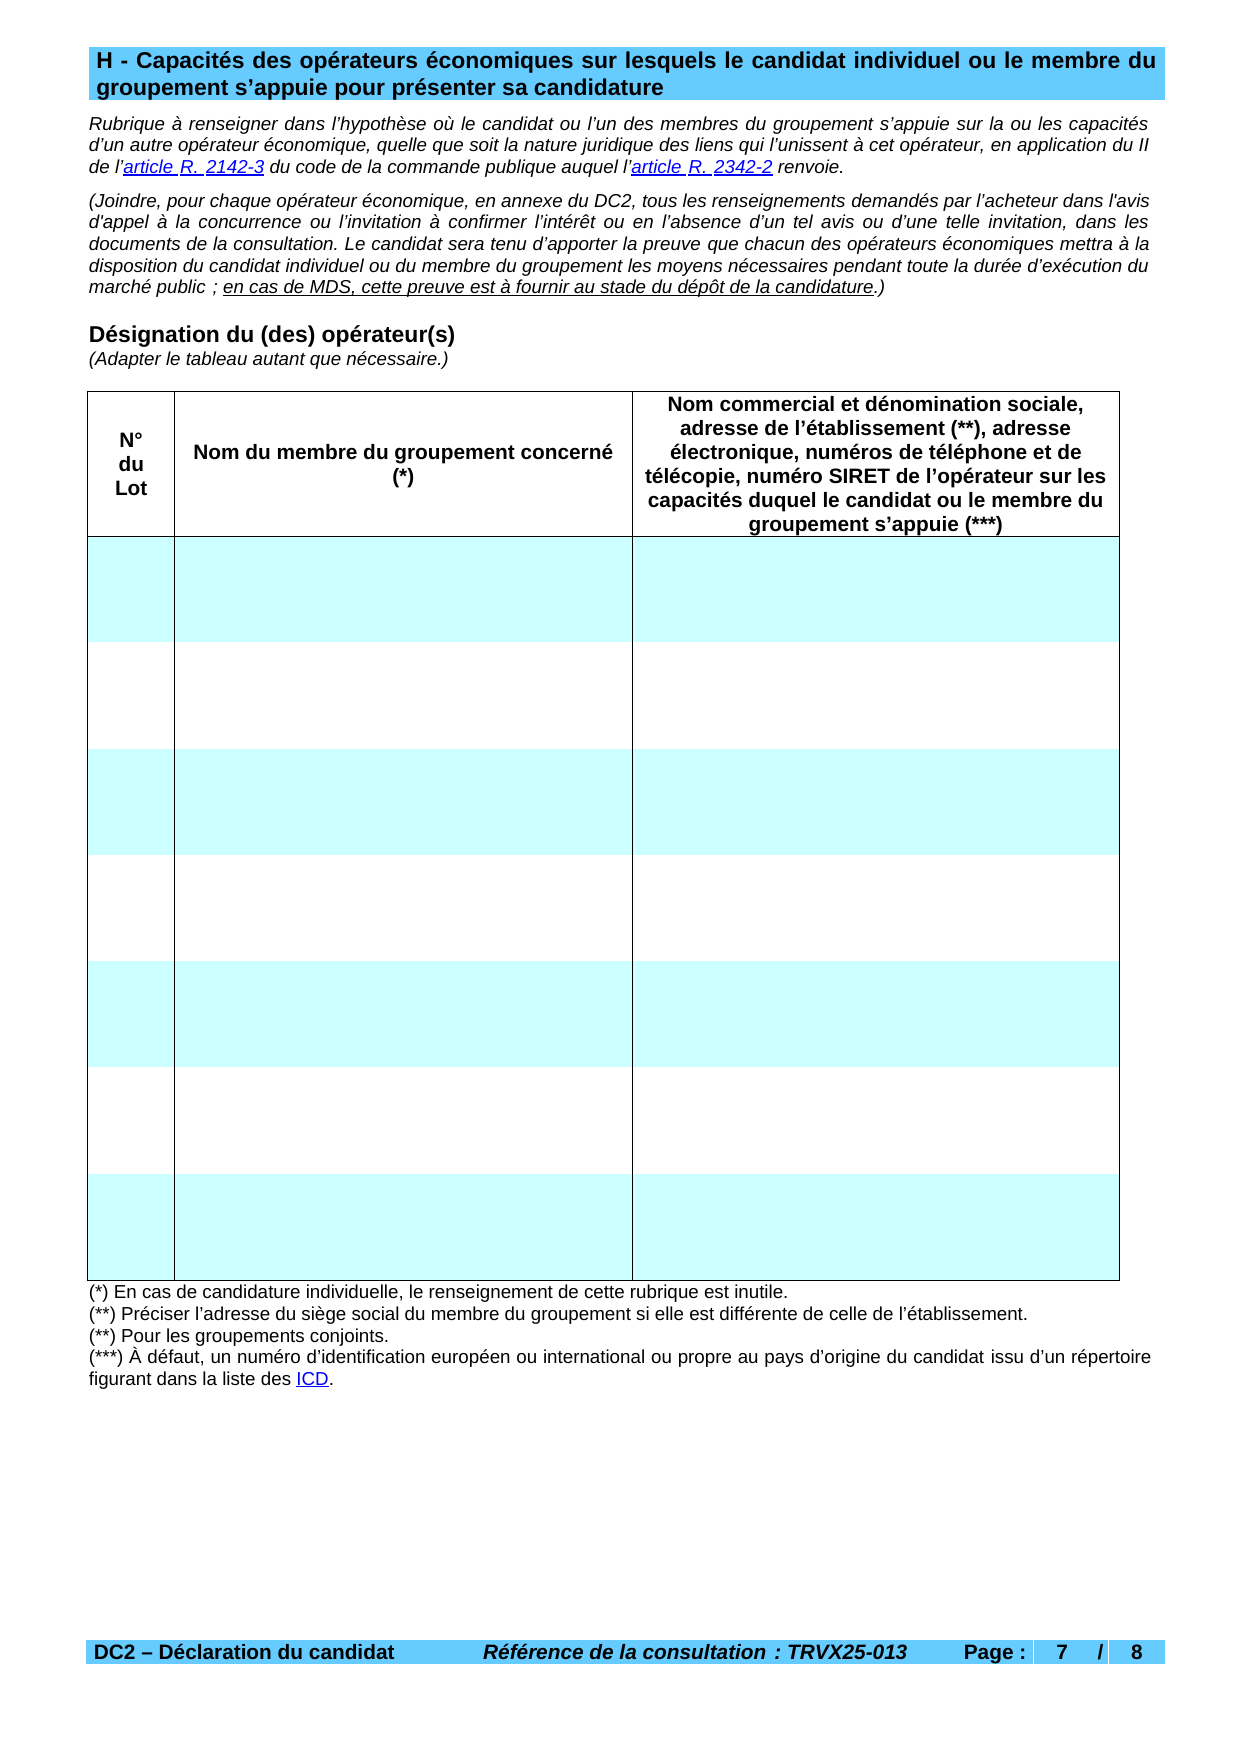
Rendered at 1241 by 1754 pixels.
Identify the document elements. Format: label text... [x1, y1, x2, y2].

table_header Nom commercial et dénomination sociale, adresse de l’établissement (**), adresse électronique, numéros de téléphone et de télécopie, numéro SIRET de l’opérateur sur les capacités duquel le candidat ou le membre du groupement s’appuie (***) [633, 392, 1119, 536]
table_cell [175, 961, 632, 1067]
table_cell [175, 642, 632, 748]
table_cell [175, 1068, 632, 1174]
table_header H - Capacités des opérateurs économiques sur lesquels le candidat individuel ou le membre du groupement s’appuie pour présenter sa candidature [664, 47, 1165, 100]
table_cell [175, 537, 632, 642]
table_cell [88, 537, 174, 642]
table_cell [88, 642, 174, 748]
table_cell [88, 1174, 174, 1280]
table_cell [633, 1174, 1119, 1280]
table_cell [633, 1068, 1119, 1174]
table_header N° du Lot [88, 392, 174, 536]
table_cell [88, 961, 174, 1067]
table_cell [633, 537, 1119, 642]
text (***) À défaut, un numéro d’identification européen ou international ou propre au pays d’origine du candidat issu d’un répertoire figurant dans la liste des ICD. [89, 1346, 1152, 1389]
text (**) Préciser l’adresse du siège social du membre du groupement si elle est différente de celle de l’établissement. [89, 1303, 1152, 1324]
table_cell [633, 961, 1119, 1067]
table_cell [633, 855, 1119, 961]
table_cell [88, 1068, 174, 1174]
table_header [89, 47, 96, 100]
table_cell [633, 642, 1119, 748]
table_cell [633, 749, 1119, 855]
table_cell [88, 749, 174, 855]
table_header Nom du membre du groupement concerné (*) [175, 392, 632, 536]
text Rubrique à renseigner dans l’hypothèse où le candidat ou l’un des membres du groupement s’appuie sur la ou les capacités d’un autre opérateur économique, quelle que soit la nature juridique des liens qui l’unissent à cet opérateur, en application du II de l’article R. 2142-3 du code de la commande publique auquel l’article R. 2342-2 renvoie. [89, 112, 1152, 177]
text (Adapter le tableau autant que nécessaire.) [89, 348, 1152, 369]
table_cell [88, 855, 174, 961]
text Désignation du (des) opérateur(s) [89, 321, 1152, 348]
text (**) Pour les groupements conjoints. [89, 1324, 1152, 1346]
table_cell [175, 749, 632, 855]
text (*) En cas de candidature individuelle, le renseignement de cette rubrique est inutile. [89, 1281, 1152, 1303]
text (Joindre, pour chaque opérateur économique, en annexe du DC2, tous les renseignements demandés par l’acheteur dans l'avis d'appel à la concurrence ou l’invitation à confirmer l’intérêt ou en l’absence d’un tel avis ou d’une telle invitation, dans les documents de la consultation. Le candidat sera tenu d’apporter la preuve que chacun des opérateurs économiques mettra à la disposition du candidat individuel ou du membre du groupement les moyens nécessaires pendant toute la durée d’exécution du marché public ; en cas de MDS, cette preuve est à fournir au stade du dépôt de la candidature.) [89, 190, 1152, 297]
table_cell [175, 855, 632, 961]
table_cell [175, 1174, 632, 1280]
